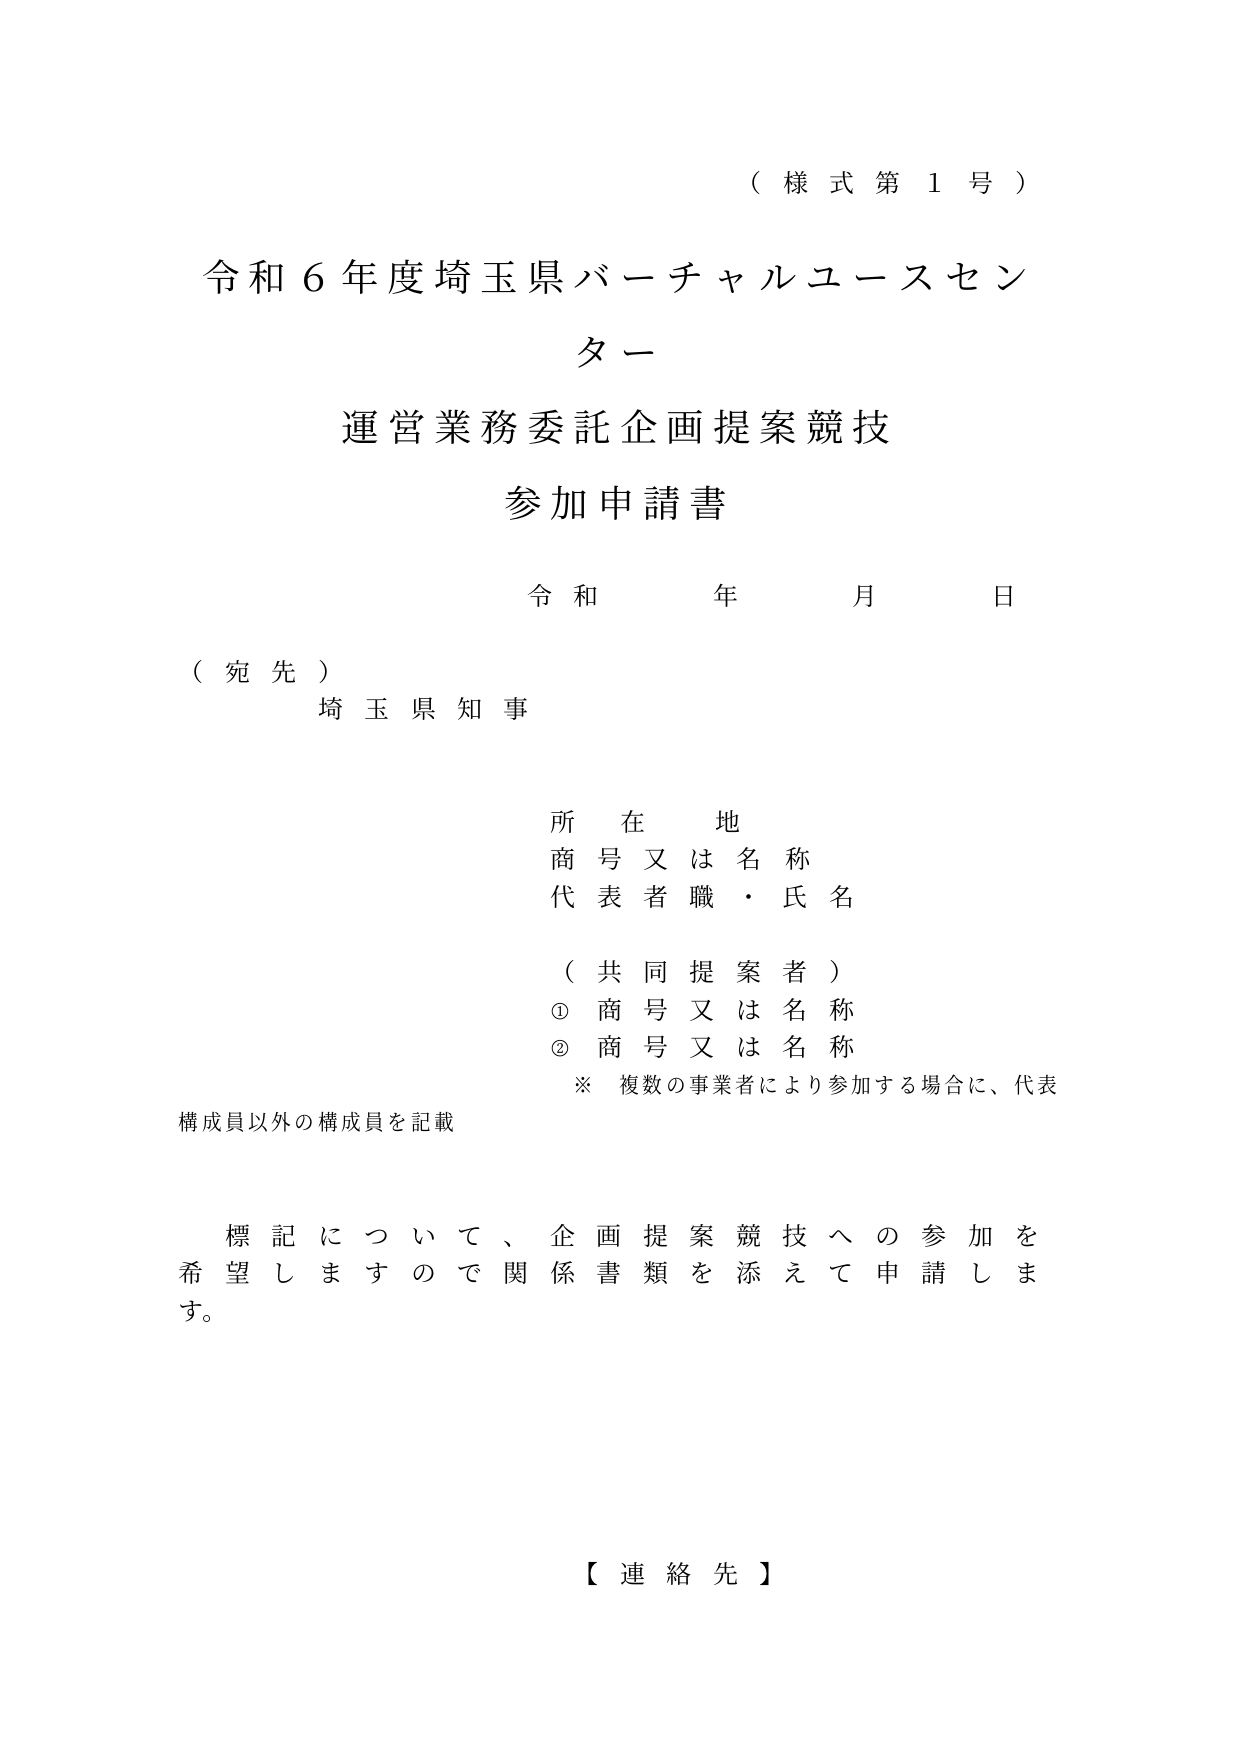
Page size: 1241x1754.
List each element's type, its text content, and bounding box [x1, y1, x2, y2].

text 代表者職・氏名 [528, 877, 1061, 914]
text （共同提案者） [528, 952, 1061, 990]
text 令和 年 月 日 [179, 576, 1038, 614]
text 所在地 [528, 802, 1061, 839]
text 埼玉県知事 [202, 689, 1061, 727]
text 参加申請書 [179, 463, 1061, 538]
text （様式第１号） [179, 162, 1061, 200]
text 令和６年度埼玉県バーチャルユースセンター [179, 238, 1061, 388]
text （宛先） [179, 651, 1061, 689]
text 【連絡先】 [563, 1554, 1061, 1591]
text ② 商号又は名称 [528, 1027, 1061, 1065]
text 運営業務委託企画提案競技 [179, 388, 1061, 463]
text 商号又は名称 [528, 839, 1061, 877]
text ① 商号又は名称 [528, 990, 1061, 1027]
text 標記について、企画提案競技への参加を希望しますので関係書類を添えて申請します。 [179, 1215, 1061, 1328]
text ※ 複数の事業者により参加する場合に、代表構成員以外の構成員を記載 [179, 1065, 1061, 1140]
